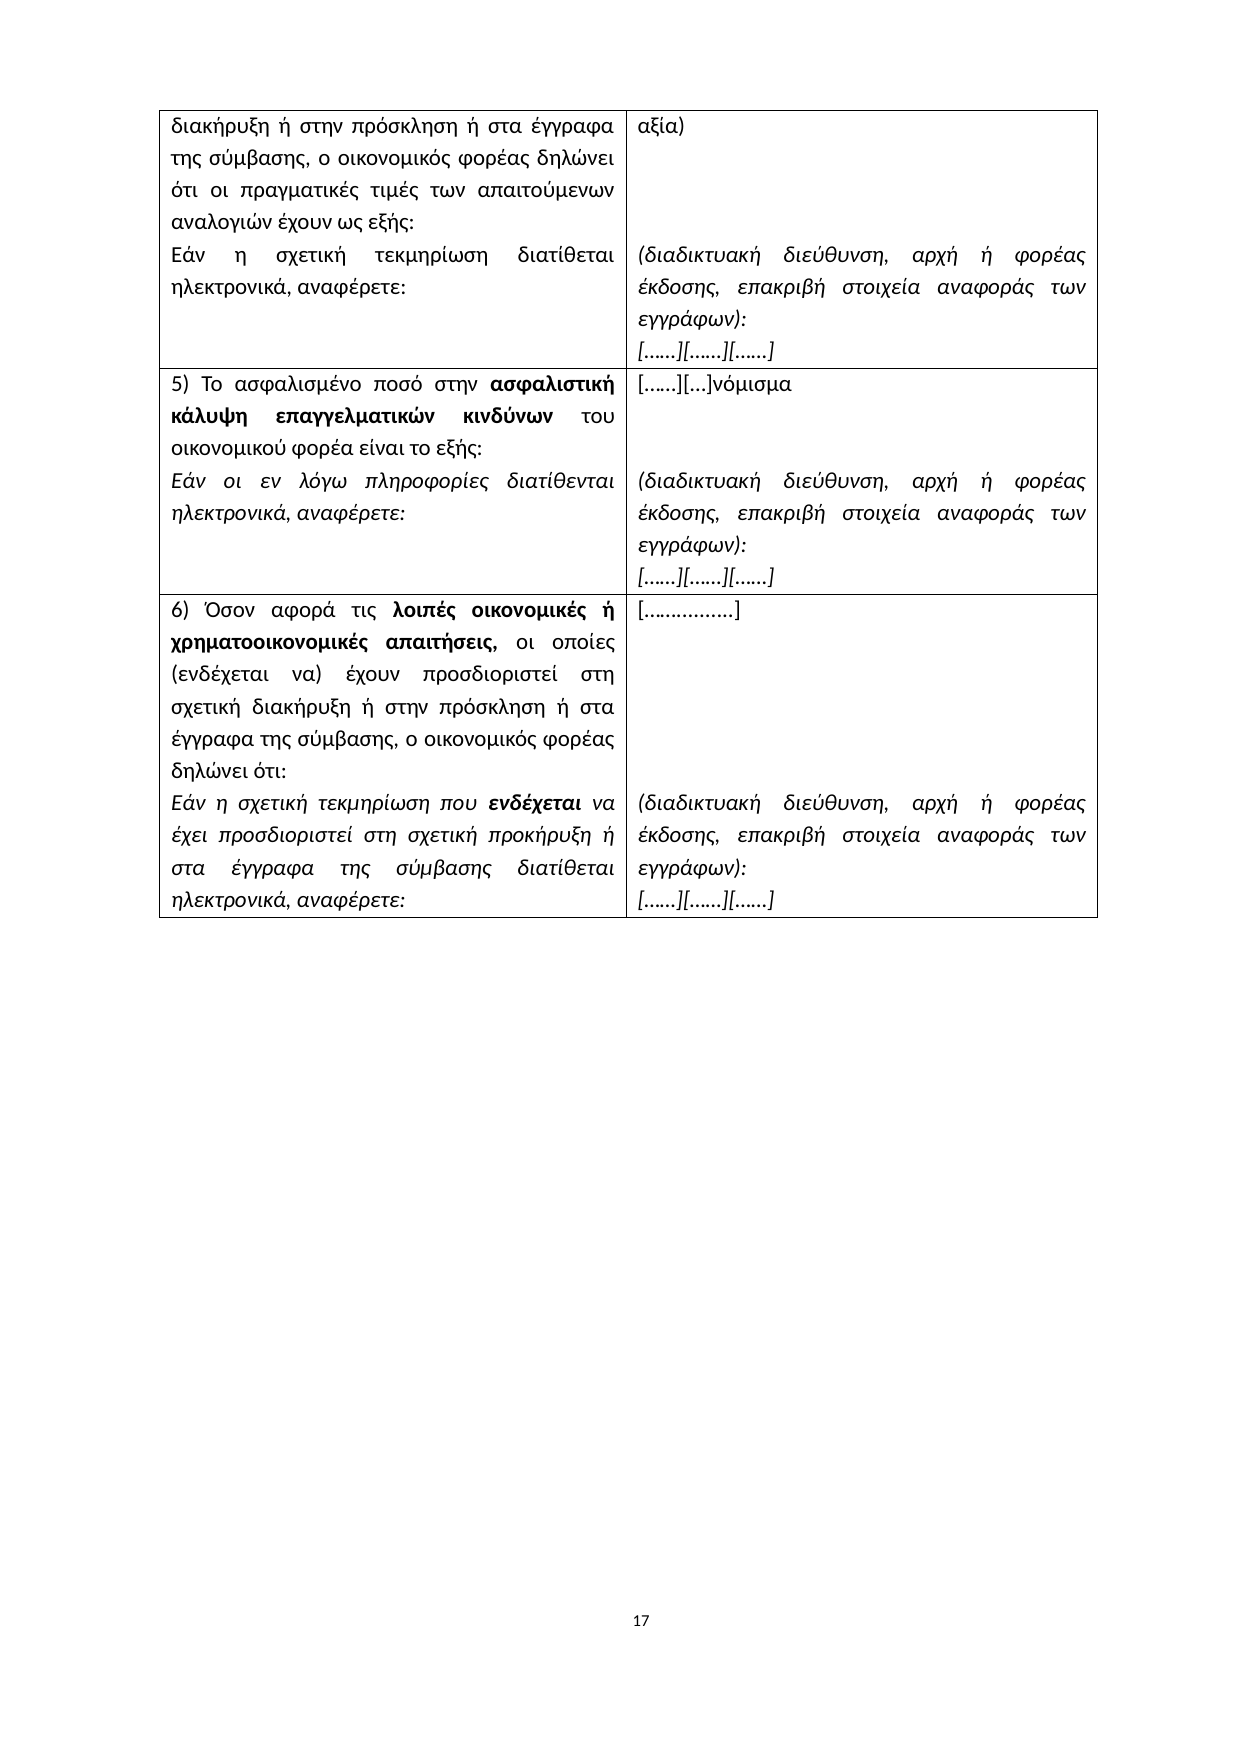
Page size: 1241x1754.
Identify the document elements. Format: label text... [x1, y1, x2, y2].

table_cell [160, 111, 626, 368]
table_cell 5) Το ασφαλισμένο ποσό στην ασφαλιστική κάλυψη επαγγελματικών κινδύνων του οικονομικού φορέα είναι το εξής: Εάν οι εν λόγω πληροφορίες διατίθενται ηλεκτρονικά, αναφέρετε: [160, 369, 626, 594]
table_cell [……][…]νόμισμα (διαδικτυακή διεύθυνση, αρχή ή φορέας έκδοσης, επακριβή στοιχεία αναφοράς των εγγράφων): [……][……][……] [627, 369, 1097, 594]
table_cell 6) Όσον αφορά τις λοιπές οικονομικές ή χρηματοοικονομικές απαιτήσεις, οι οποίες (ενδέχεται να) έχουν προσδιοριστεί στη σχετική διακήρυξη ή στην πρόσκληση ή στα έγγραφα της σύμβασης, ο οικονομικός φορέας δηλώνει ότι: Εάν η σχετική τεκμηρίωση που ενδέχεται να έχει προσδιοριστεί στη σχετική προκήρυξη ή στα έγγραφα της σύμβασης διατίθεται ηλεκτρονικά, αναφέρετε: [160, 595, 626, 917]
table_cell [627, 111, 1097, 368]
table_cell [……..........] (διαδικτυακή διεύθυνση, αρχή ή φορέας έκδοσης, επακριβή στοιχεία αναφοράς των εγγράφων): [……][……][……] [627, 595, 1097, 917]
